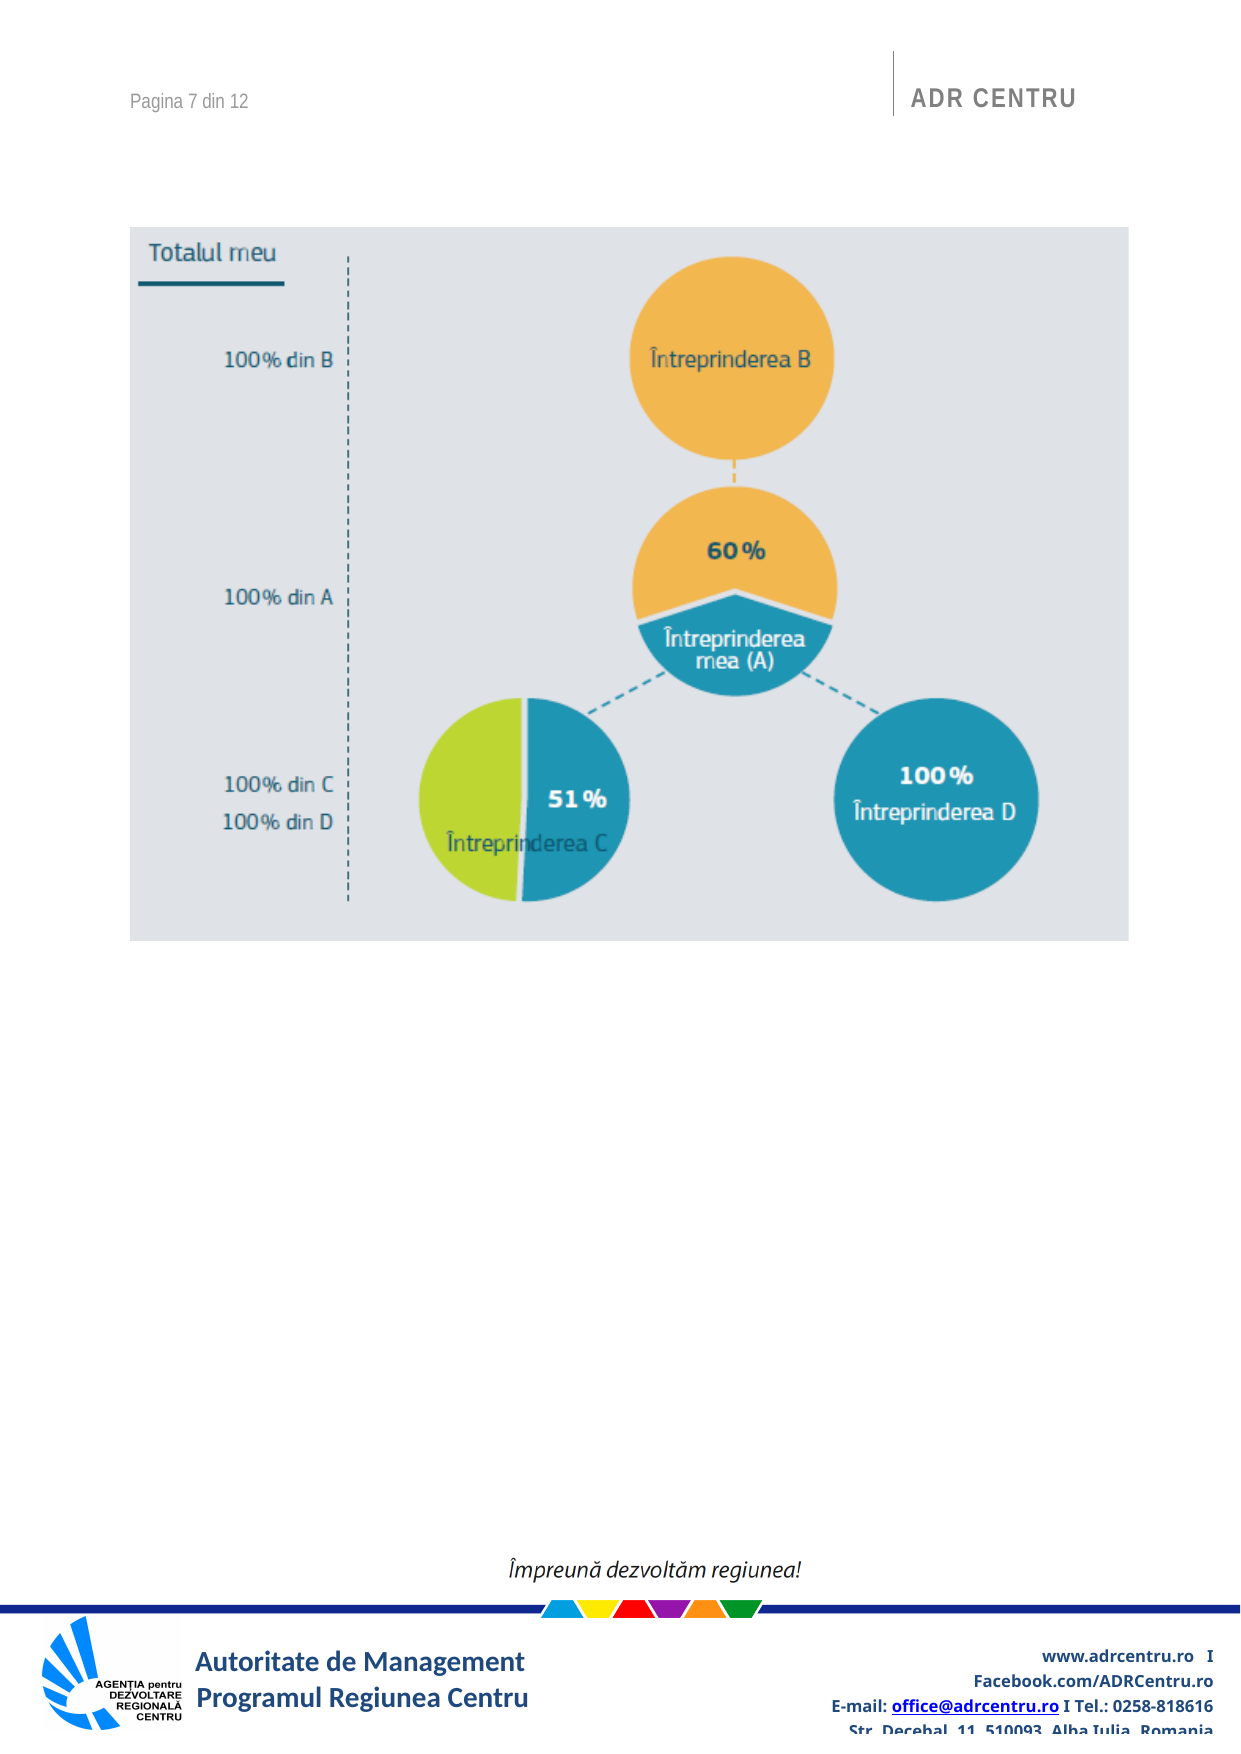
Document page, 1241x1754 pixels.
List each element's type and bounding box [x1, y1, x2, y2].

picture [495, 1556, 814, 1583]
picture [0, 1600, 550, 1730]
picture [574, 1600, 1241, 1618]
